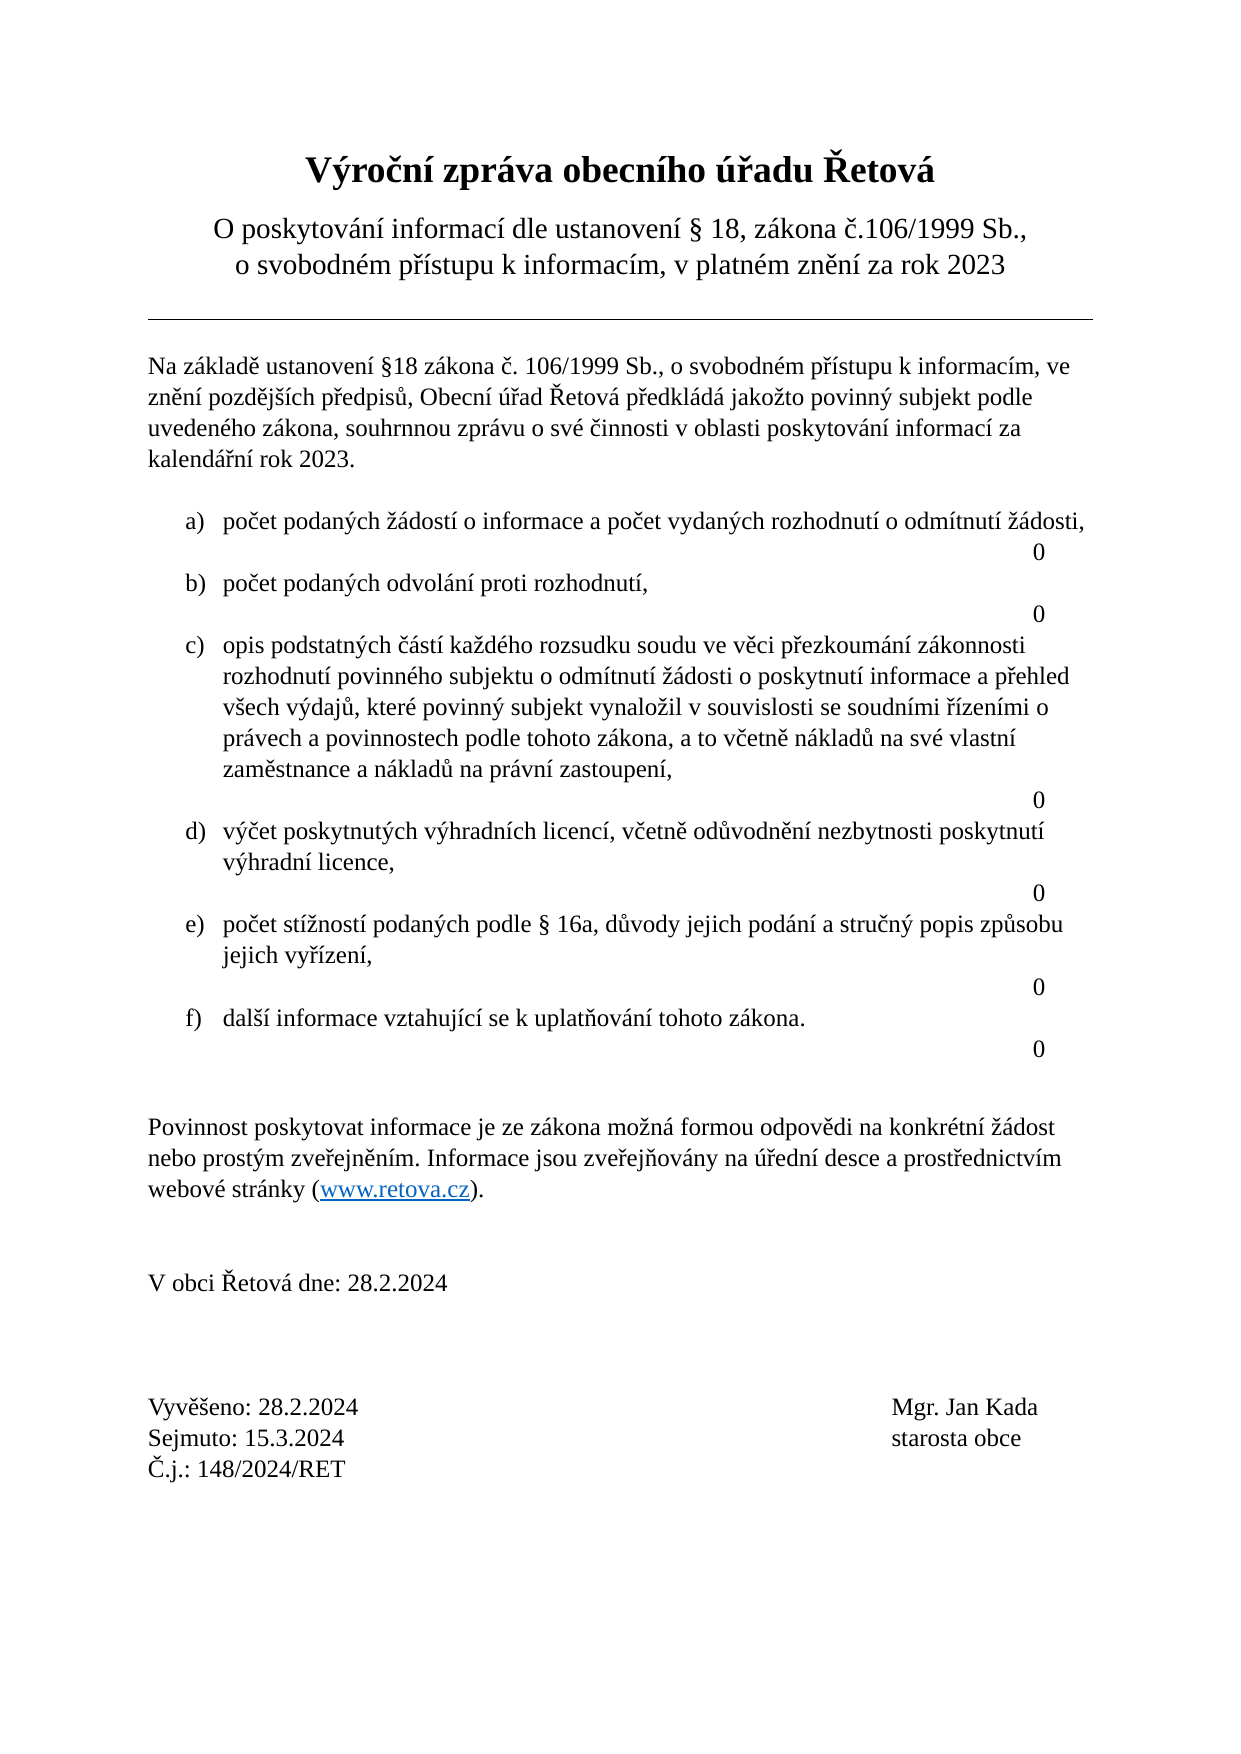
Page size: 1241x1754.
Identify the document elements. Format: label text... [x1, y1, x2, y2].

text Povinnost poskytovat informace je ze zákona možná formou odpovědi na konkrétní žádost nebo prostým zveřejněním. Informace jsou zveřejňovány na úřední desce a prostřednictvím webové stránky (www.retova.cz). [148, 1112, 1093, 1203]
list Sejmuto: 15.3.2024 starosta obce [148, 1423, 1093, 1452]
list 0 [1033, 599, 1093, 628]
list opis podstatných částí každého rozsudku soudu ve věci přezkoumání zákonnosti rozhodnutí povinného subjektu o odmítnutí žádosti o poskytnutí informace a přehled všech výdajů, které povinný subjekt vynaložil v souvislosti se soudními řízeními o právech a povinnostech podle tohoto zákona, a to včetně nákladů na své vlastní zaměstnance a nákladů na právní zastoupení, [185, 630, 1093, 783]
list počet podaných odvolání proti rozhodnutí, [185, 568, 1093, 597]
text V obci Řetová dne: 28.2.2024 [148, 1268, 1093, 1296]
list 0 [1033, 785, 1093, 814]
list výčet poskytnutých výhradních licencí, včetně odůvodnění nezbytnosti poskytnutí výhradní licence, [185, 816, 1093, 876]
list počet stížností podaných podle § 16a, důvody jejich podání a stručný popis způsobu jejich vyřízení, [185, 909, 1093, 969]
text Na základě ustanovení §18 zákona č. 106/1999 Sb., o svobodném přístupu k informacím, ve znění pozdějších předpisů, Obecní úřad Řetová předkládá jakožto povinný subjekt podle uvedeného zákona, souhrnnou zprávu o své činnosti v oblasti poskytování informací za kalendářní rok 2023. [148, 351, 1093, 473]
list další informace vztahující se k uplatňování tohoto zákona. [185, 1003, 1093, 1031]
list Vyvěšeno: 28.2.2024 Mgr. Jan Kada [148, 1392, 1093, 1421]
list počet podaných žádostí o informace a počet vydaných rozhodnutí o odmítnutí žádosti, [185, 506, 1093, 535]
text Výroční zpráva obecního úřadu Řetová [148, 148, 1093, 191]
list 0 [1033, 1034, 1093, 1062]
list 0 [1033, 972, 1093, 1000]
text 0 [1033, 537, 1093, 566]
text O poskytování informací dle ustanovení § 18, zákona č.106/1999 Sb., [148, 211, 1093, 244]
list 0 [1033, 878, 1093, 907]
text o svobodném přístupu k informacím, v platném znění za rok 2023 [148, 247, 1093, 281]
list Č.j.: 148/2024/RET [148, 1454, 1093, 1483]
